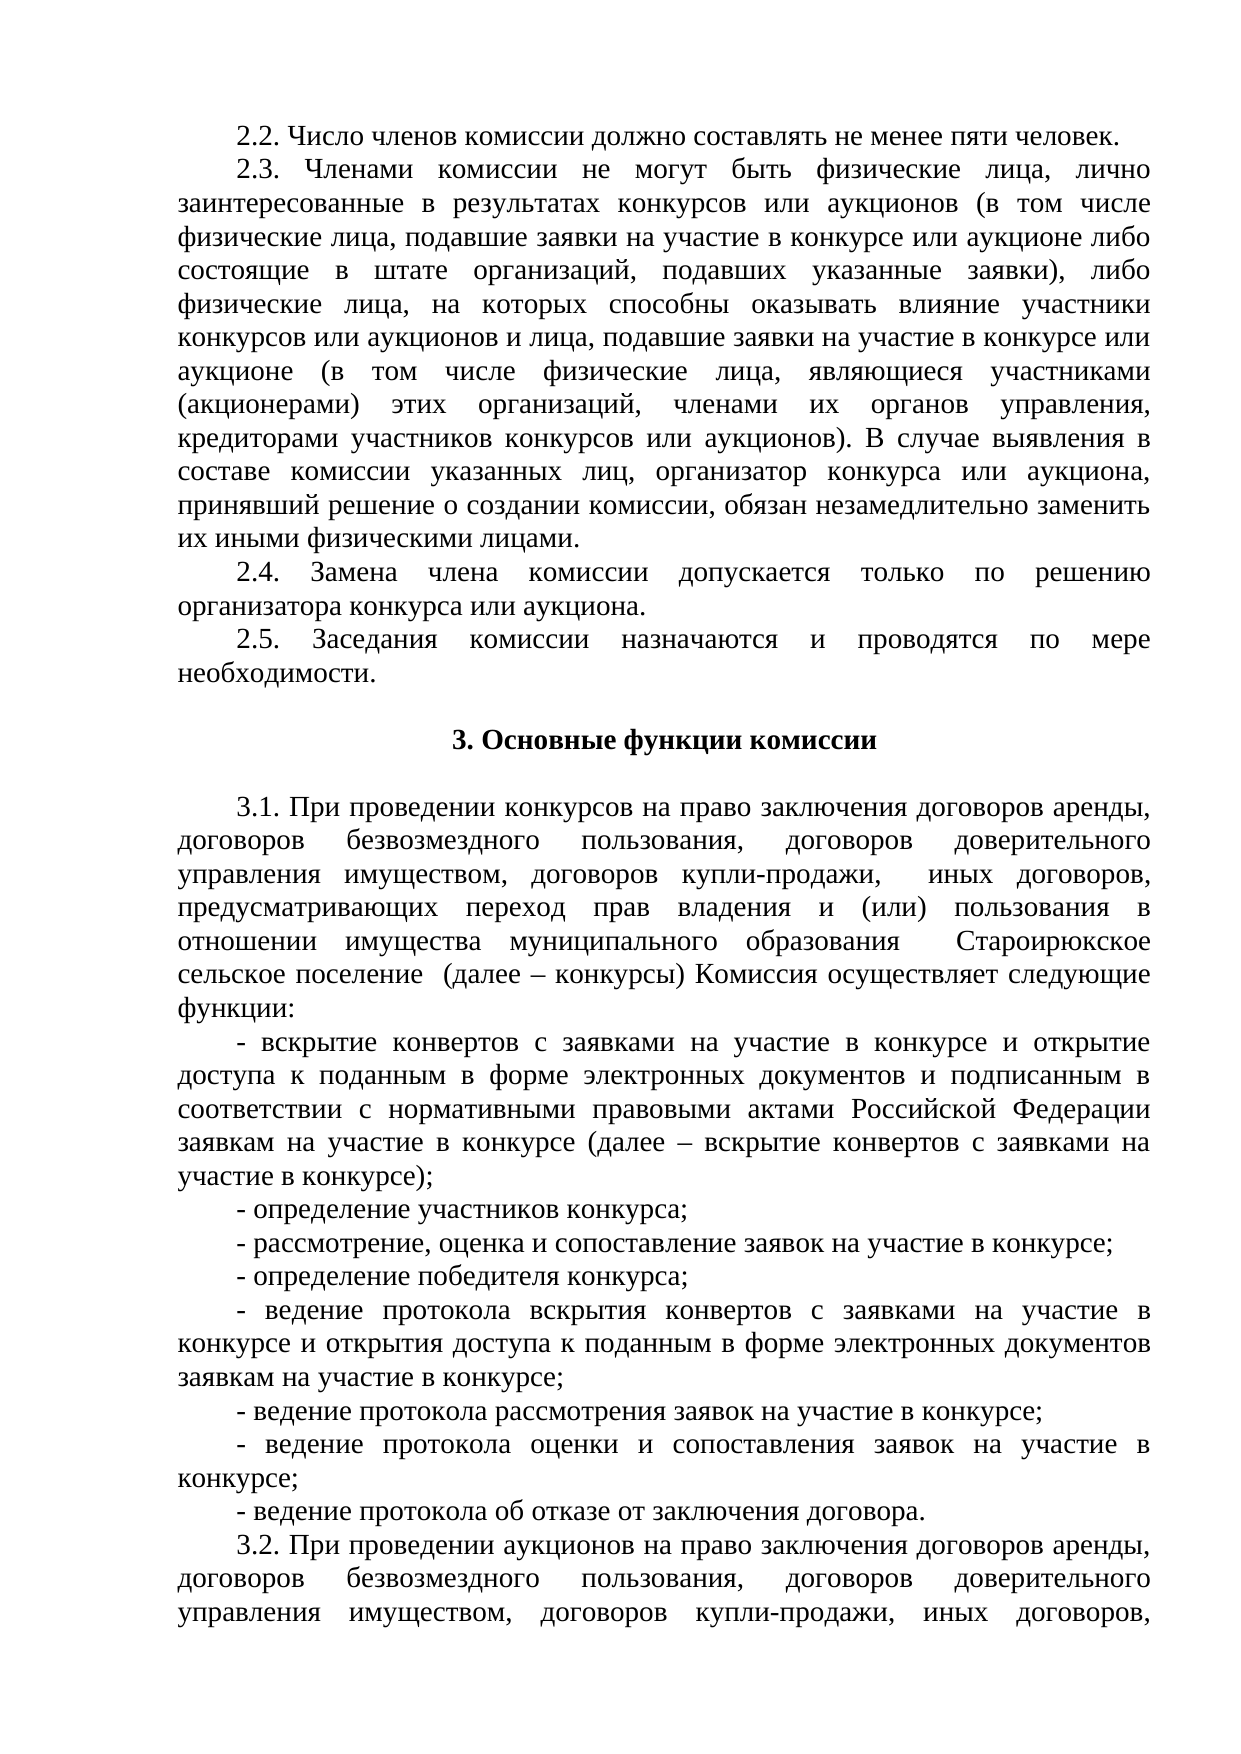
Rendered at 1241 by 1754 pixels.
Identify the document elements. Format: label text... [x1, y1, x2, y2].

text - ведение протокола об отказе от заключения договора. [177, 1493, 1152, 1527]
text - рассмотрение, оценка и сопоставление заявок на участие в конкурсе; [177, 1225, 1152, 1258]
text - ведение протокола рассмотрения заявок на участие в конкурсе; [177, 1393, 1152, 1426]
text 2.5. Заседания комиссии назначаются и проводятся по мере необходимости. [177, 621, 1152, 688]
text 2.4. Замена члена комиссии допускается только по решению организатора конкурса или аукциона. [177, 554, 1152, 621]
text - определение участников конкурса; [177, 1191, 1152, 1225]
text - ведение протокола оценки и сопоставления заявок на участие в конкурсе; [177, 1426, 1152, 1493]
text 3.1. При проведении конкурсов на право заключения договоров аренды, договоров безвозмездного пользования, договоров доверительного управления имуществом, договоров купли-продажи, иных договоров, предусматривающих переход прав владения и (или) пользования в отношении имущества муниципального образования Староирюкское сельское поселение (далее – конкурсы) Комиссия осуществляет следующие функции: [177, 789, 1152, 1024]
text 2.3. Членами комиссии не могут быть физические лица, лично заинтересованные в результатах конкурсов или аукционов (в том числе физические лица, подавшие заявки на участие в конкурсе или аукционе либо состоящие в штате организаций, подавших указанные заявки), либо физические лица, на которых способны оказывать влияние участники конкурсов или аукционов и лица, подавшие заявки на участие в конкурсе или аукционе (в том числе физические лица, являющиеся участниками (акционерами) этих организаций, членами их органов управления, кредиторами участников конкурсов или аукционов). В случае выявления в составе комиссии указанных лиц, организатор конкурса или аукциона, принявший решение о создании комиссии, обязан незамедлительно заменить их иными физическими лицами. [177, 152, 1152, 554]
text - ведение протокола вскрытия конвертов с заявками на участие в конкурсе и открытия доступа к поданным в форме электронных документов заявкам на участие в конкурсе; [177, 1292, 1152, 1393]
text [177, 1527, 1152, 1627]
text - вскрытие конвертов с заявками на участие в конкурсе и открытие доступа к поданным в форме электронных документов и подписанным в соответствии с нормативными правовыми актами Российской Федерации заявкам на участие в конкурсе (далее – вскрытие конвертов с заявками на участие в конкурсе); [177, 1024, 1152, 1191]
text 3. Основные функции комиссии [177, 722, 1152, 755]
text 2.2. Число членов комиссии должно составлять не менее пяти человек. [177, 118, 1152, 152]
text - определение победителя конкурса; [177, 1258, 1152, 1292]
